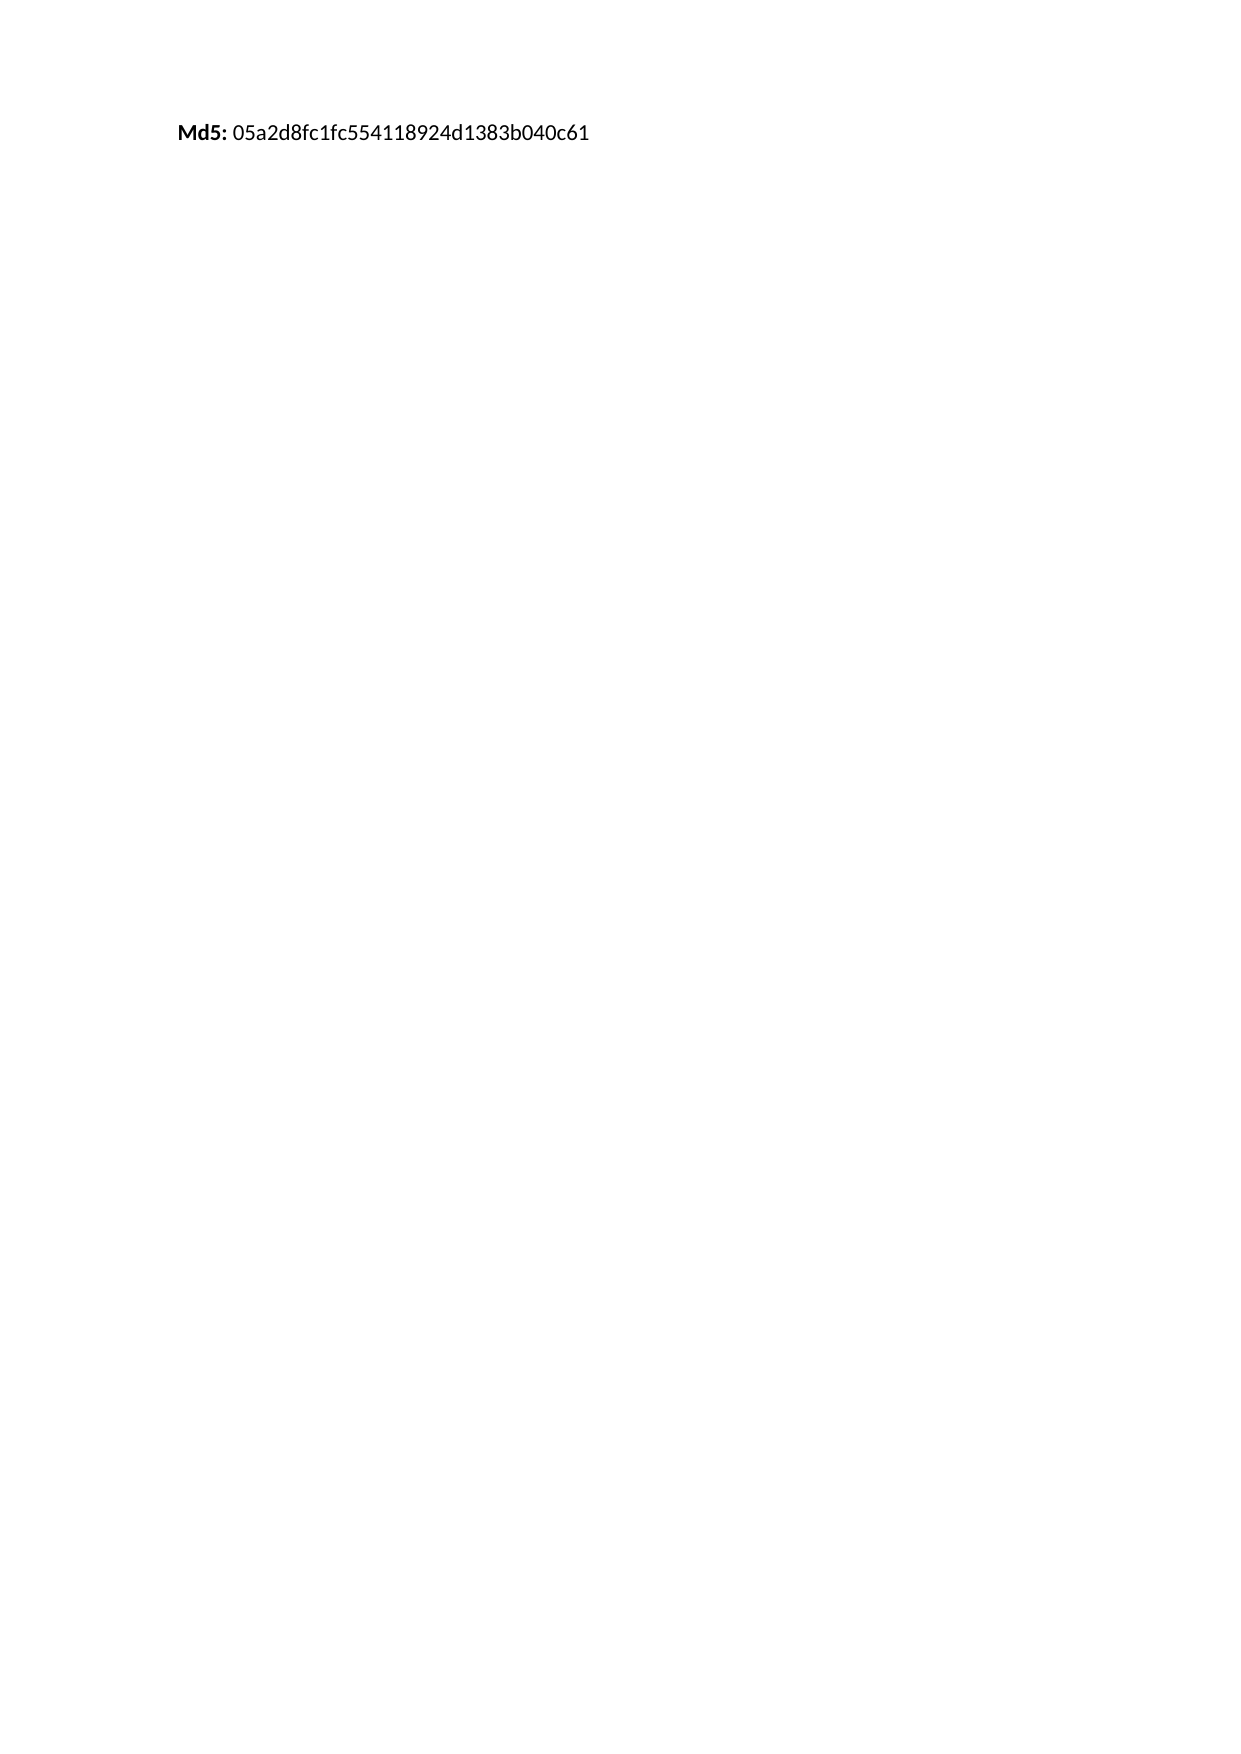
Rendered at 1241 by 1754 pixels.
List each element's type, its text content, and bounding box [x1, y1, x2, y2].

text Md5: 05a2d8fc1fc554118924d1383b040c61 [177, 118, 1152, 146]
